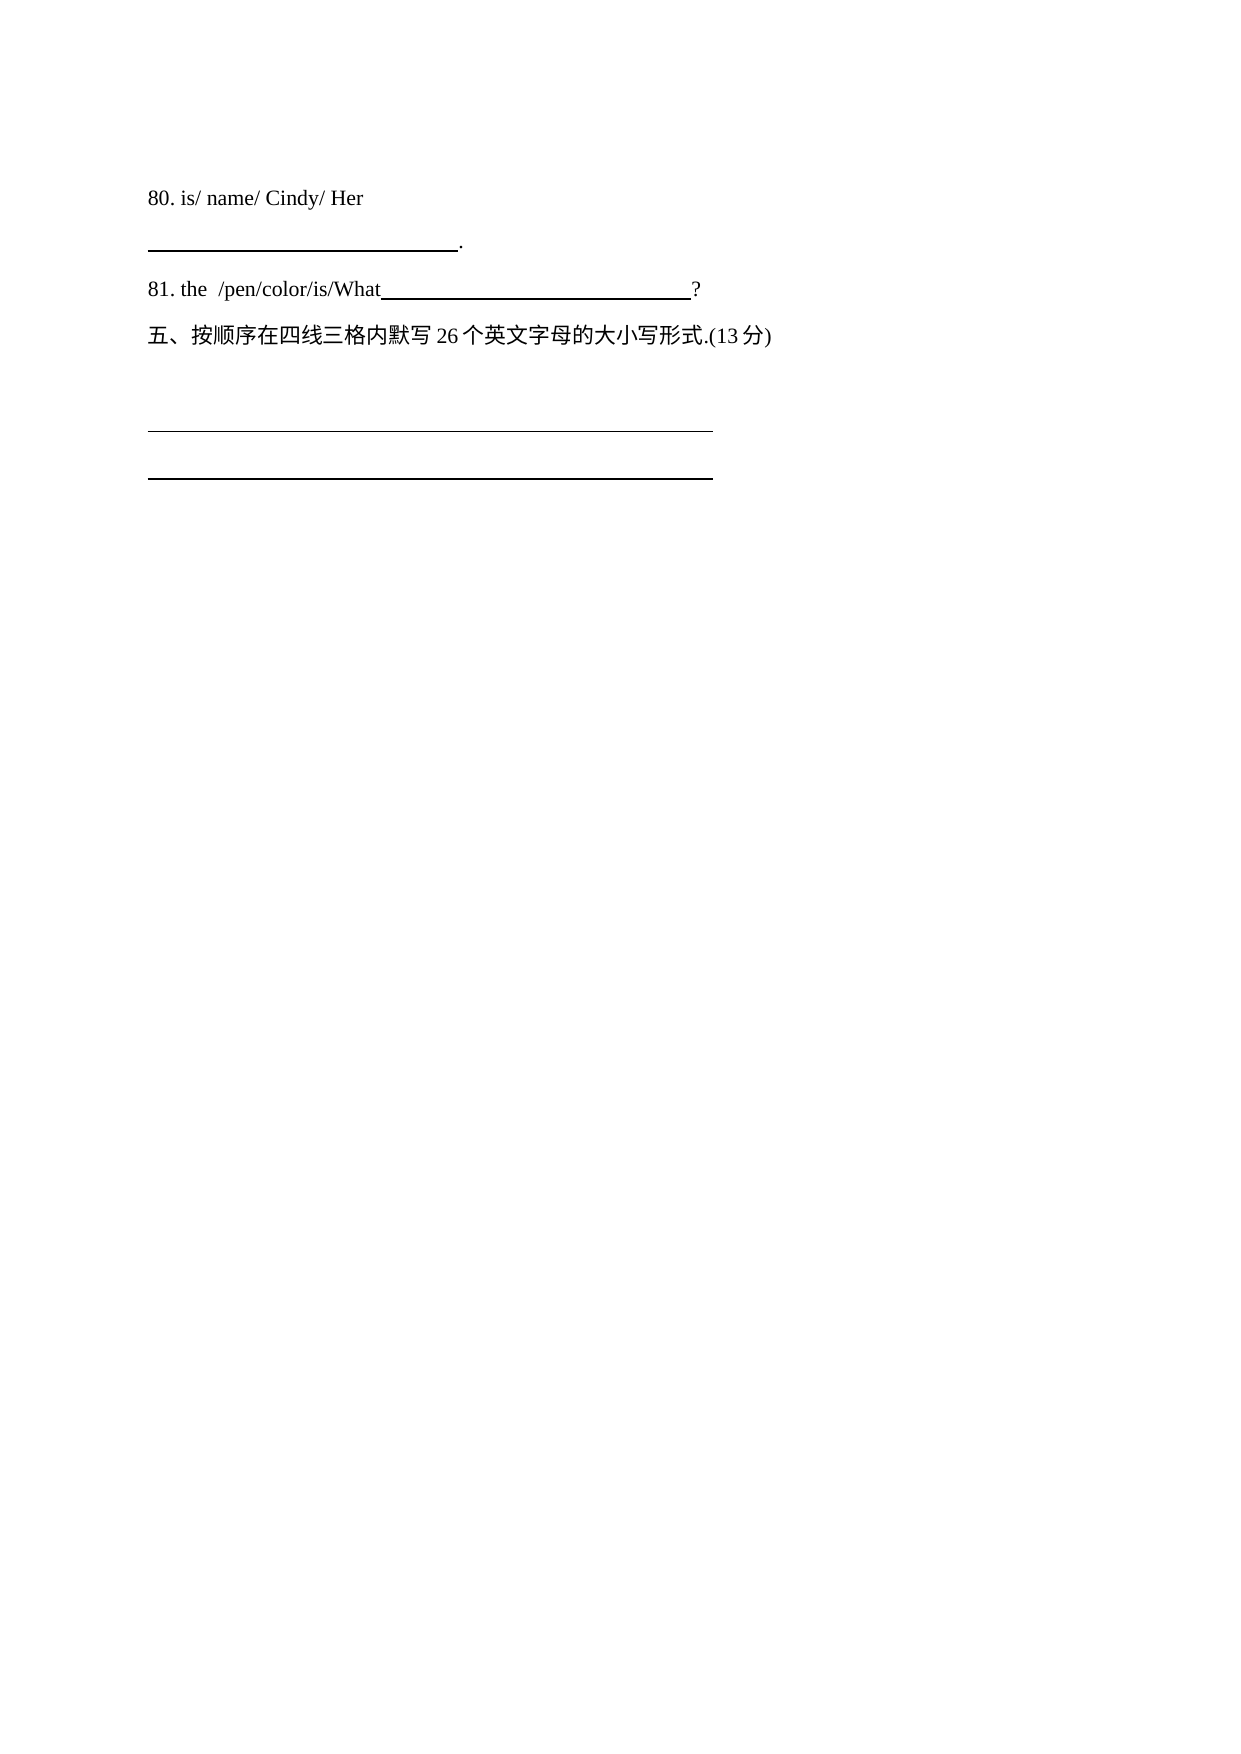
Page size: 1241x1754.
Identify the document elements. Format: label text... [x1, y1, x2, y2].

text . [148, 223, 1093, 255]
text 五、按顺序在四线三格内默写26个英文字母的大小写形式.(13分) [148, 318, 1093, 350]
text 80. is/ name/ Cindy/ Her [148, 185, 1093, 211]
text 81. the /pen/color/is/What ? [148, 271, 1093, 302]
